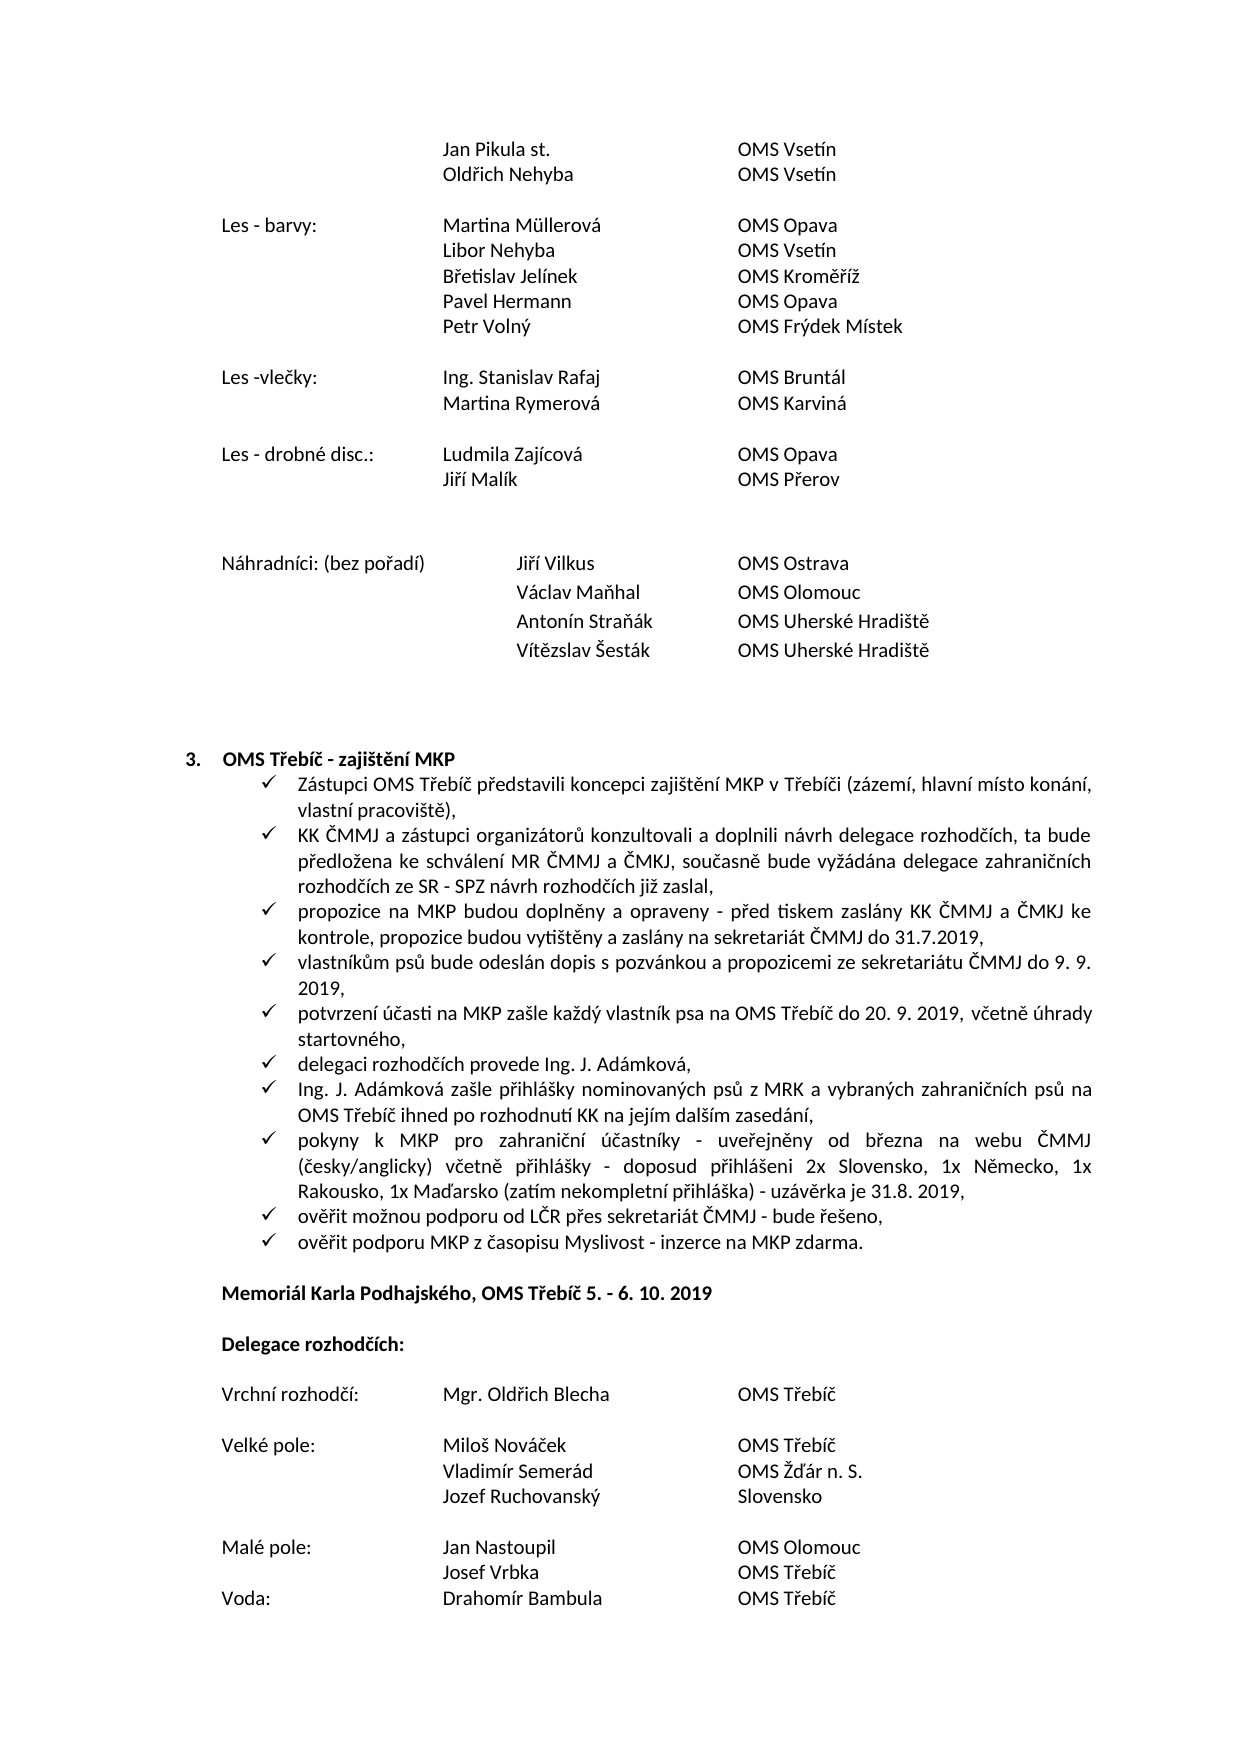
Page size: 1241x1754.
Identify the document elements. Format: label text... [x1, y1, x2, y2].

list OMS Třebíč - zajištění MKP [185, 746, 1092, 772]
list potvrzení účasti na MKP zašle každý vlastník psa na OMS Třebíč do 20. 9. 2019, včetně úhrady startovného, [260, 1000, 1092, 1051]
list ověřit možnou podporu od LČR přes sekretariát ČMMJ - bude řešeno, [260, 1204, 1092, 1229]
list pokyny k MKP pro zahraniční účastníky - uveřejněny od března na webu ČMMJ (česky/anglicky) včetně přihlášky - doposud přihlášeni 2x Slovensko, 1x Německo, 1x Rakousko, 1x Maďarsko (zatím nekompletní přihláška) - uzávěrka je 31.8. 2019, [260, 1127, 1092, 1204]
list propozice na MKP budou doplněny a opraveny - před tiskem zaslány KK ČMMJ a ČMKJ ke kontrole, propozice budou vytištěny a zaslány na sekretariát ČMMJ do 31.7.2019, [260, 899, 1092, 949]
text Jiří Malík OMS Přerov [369, 466, 1092, 492]
text Memoriál Karla Podhajského, OMS Třebíč 5. - 6. 10. 2019 [221, 1280, 1092, 1305]
text Josef Vrbka OMS Třebíč [221, 1559, 1092, 1585]
list KK ČMMJ a zástupci organizátorů konzultovali a doplnili návrh delegace rozhodčích, ta bude předložena ke schválení MR ČMMJ a ČMKJ, současně bude vyžádána delegace zahraničních rozhodčích ze SR - SPZ návrh rozhodčích již zaslal, [260, 822, 1092, 899]
text Oldřich Nehyba OMS Vsetín [369, 161, 1092, 187]
text Antonín Straňák OMS Uherské Hradiště [443, 608, 1092, 634]
text Jozef Ruchovanský Slovensko [369, 1483, 1092, 1509]
text Václav Maňhal OMS Olomouc [443, 579, 1092, 604]
text Martina Rymerová OMS Karviná [369, 390, 1092, 415]
text Vrchní rozhodčí: Mgr. Oldřich Blecha OMS Třebíč [221, 1382, 1092, 1407]
text Velké pole: Miloš Nováček OMS Třebíč [221, 1432, 1092, 1458]
list vlastníkům psů bude odeslán dopis s pozvánkou a propozicemi ze sekretariátu ČMMJ do 9. 9. 2019, [260, 949, 1092, 1000]
text Vítězslav Šesták OMS Uherské Hradiště [443, 637, 1092, 663]
list delegaci rozhodčích provede Ing. J. Adámková, [260, 1051, 1092, 1077]
list Zástupci OMS Třebíč představili koncepci zajištění MKP v Třebíči (zázemí, hlavní místo konání, vlastní pracoviště), [260, 772, 1092, 822]
text Petr Volný OMS Frýdek Místek [369, 314, 1092, 339]
text Voda: Drahomír Bambula OMS Třebíč [221, 1585, 1092, 1610]
text Libor Nehyba OMS Vsetín [369, 237, 1092, 263]
text Pavel Hermann OMS Opava [369, 288, 1092, 314]
text Břetislav Jelínek OMS Kroměříž [369, 263, 1092, 288]
text Les - barvy: Martina Müllerová OMS Opava [221, 212, 1092, 237]
text Náhradníci: (bez pořadí) Jiří Vilkus OMS Ostrava [221, 550, 1092, 575]
text Delegace rozhodčích: [221, 1331, 1092, 1356]
text Jan Pikula st. OMS Vsetín [369, 136, 1092, 161]
list ověřit podporu MKP z časopisu Myslivost - inzerce na MKP zdarma. [260, 1229, 1092, 1254]
text Vladimír Semerád OMS Žďár n. S. [221, 1458, 1092, 1483]
text Malé pole: Jan Nastoupil OMS Olomouc [221, 1534, 1092, 1559]
text Les - drobné disc.: Ludmila Zajícová OMS Opava [221, 441, 1092, 466]
text Les -vlečky: Ing. Stanislav Rafaj OMS Bruntál [221, 364, 1092, 390]
list Ing. J. Adámková zašle přihlášky nominovaných psů z MRK a vybraných zahraničních psů na OMS Třebíč ihned po rozhodnutí KK na jejím dalším zasedání, [260, 1077, 1092, 1127]
